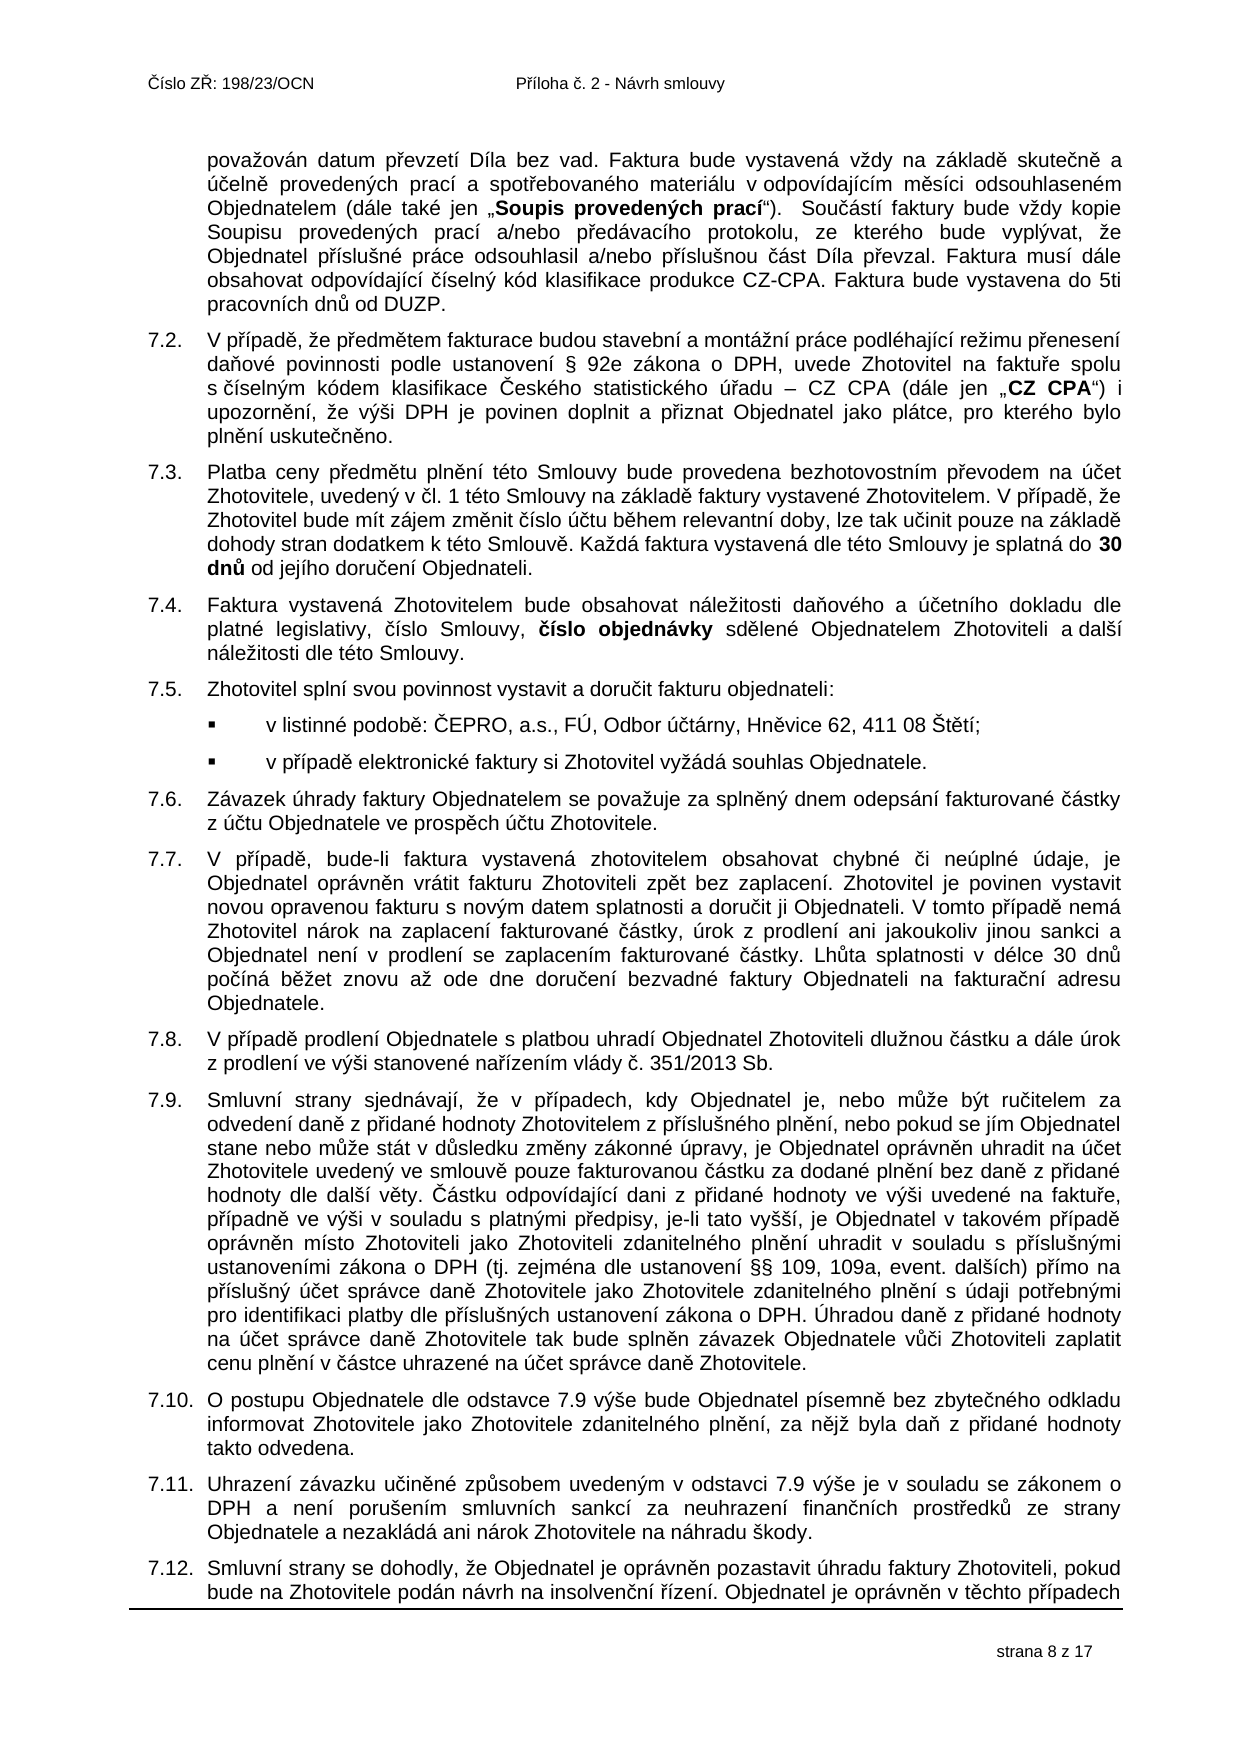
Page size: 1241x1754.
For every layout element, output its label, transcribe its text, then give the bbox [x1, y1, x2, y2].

text O postupu Objednatele dle odstavce 7.9 výše bude Objednatel písemně bez zbytečného odkladu informovat Zhotovitele jako Zhotovitele zdanitelného plnění, za nějž byla daň z přidané hodnoty takto odvedena. [148, 1387, 1122, 1459]
text Zhotovitel splní svou povinnost vystavit a doručit fakturu objednateli: [148, 677, 1122, 701]
list v případě elektronické faktury si Zhotovitel vyžádá souhlas Objednatele. [207, 750, 1122, 774]
text V případě prodlení Objednatele s platbou uhradí Objednatel Zhotoviteli dlužnou částku a dále úrok z prodlení ve výši stanovené nařízením vlády č. 351/2013 Sb. [148, 1027, 1122, 1075]
text Závazek úhrady faktury Objednatelem se považuje za splněný dnem odepsání fakturované částky z účtu Objednatele ve prospěch účtu Zhotovitele. [148, 786, 1122, 834]
text Platba ceny předmětu plnění této Smlouvy bude provedena bezhotovostním převodem na účet Zhotovitele, uvedený v čl. 1 této Smlouvy na základě faktury vystavené Zhotovitelem. V případě, že Zhotovitel bude mít zájem změnit číslo účtu během relevantní doby, lze tak učinit pouze na základě dohody stran dodatkem k této Smlouvě. Každá faktura vystavená dle této Smlouvy je splatná do 30 dnů od jejího doručení Objednateli. [148, 460, 1122, 580]
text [148, 148, 1122, 315]
text Faktura vystavená Zhotovitelem bude obsahovat náležitosti daňového a účetního dokladu dle platné legislativy, číslo Smlouvy, číslo objednávky sdělené Objednatelem Zhotoviteli a další náležitosti dle této Smlouvy. [148, 592, 1122, 664]
text Smluvní strany sjednávají, že v případech, kdy Objednatel je, nebo může být ručitelem za odvedení daně z přidané hodnoty Zhotovitelem z příslušného plnění, nebo pokud se jím Objednatel stane nebo může stát v důsledku změny zákonné úpravy, je Objednatel oprávněn uhradit na účet Zhotovitele uvedený ve smlouvě pouze fakturovanou částku za dodané plnění bez daně z přidané hodnoty dle další věty. Částku odpovídající dani z přidané hodnoty ve výši uvedené na faktuře, případně ve výši v souladu s platnými předpisy, je-li tato vyšší, je Objednatel v takovém případě oprávněn místo Zhotoviteli jako Zhotoviteli zdanitelného plnění uhradit v souladu s příslušnými ustanoveními zákona o DPH (tj. zejména dle ustanovení §§ 109, 109a, event. dalších) přímo na příslušný účet správce daně Zhotovitele jako Zhotovitele zdanitelného plnění s údaji potřebnými pro identifikaci platby dle příslušných ustanovení zákona o DPH. Úhradou daně z přidané hodnoty na účet správce daně Zhotovitele tak bude splněn závazek Objednatele vůči Zhotoviteli zaplatit cenu plnění v částce uhrazené na účet správce daně Zhotovitele. [148, 1087, 1122, 1375]
list v listinné podobě: ČEPRO, a.s., FÚ, Odbor účtárny, Hněvice 62, 411 08 Štětí; [207, 713, 1122, 737]
text Uhrazení závazku učiněné způsobem uvedeným v odstavci 7.9 výše je v souladu se zákonem o DPH a není porušením smluvních sankcí za neuhrazení finančních prostředků ze strany Objednatele a nezakládá ani nárok Zhotovitele na náhradu škody. [148, 1472, 1122, 1544]
text V případě, že předmětem fakturace budou stavební a montážní práce podléhající režimu přenesení daňové povinnosti podle ustanovení § 92e zákona o DPH, uvede Zhotovitel na faktuře spolu s číselným kódem klasifikace Českého statistického úřadu – CZ CPA (dále jen „CZ CPA“) i upozornění, že výši DPH je povinen doplnit a přiznat Objednatel jako plátce, pro kterého bylo plnění uskutečněno. [148, 328, 1122, 448]
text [148, 1556, 1122, 1604]
text V případě, bude-li faktura vystavená zhotovitelem obsahovat chybné či neúplné údaje, je Objednatel oprávněn vrátit fakturu Zhotoviteli zpět bez zaplacení. Zhotovitel je povinen vystavit novou opravenou fakturu s novým datem splatnosti a doručit ji Objednateli. V tomto případě nemá Zhotovitel nárok na zaplacení fakturované částky, úrok z prodlení ani jakoukoliv jinou sankci a Objednatel není v prodlení se zaplacením fakturované částky. Lhůta splatnosti v délce 30 dnů počíná běžet znovu až ode dne doručení bezvadné faktury Objednateli na fakturační adresu Objednatele. [148, 847, 1122, 1014]
